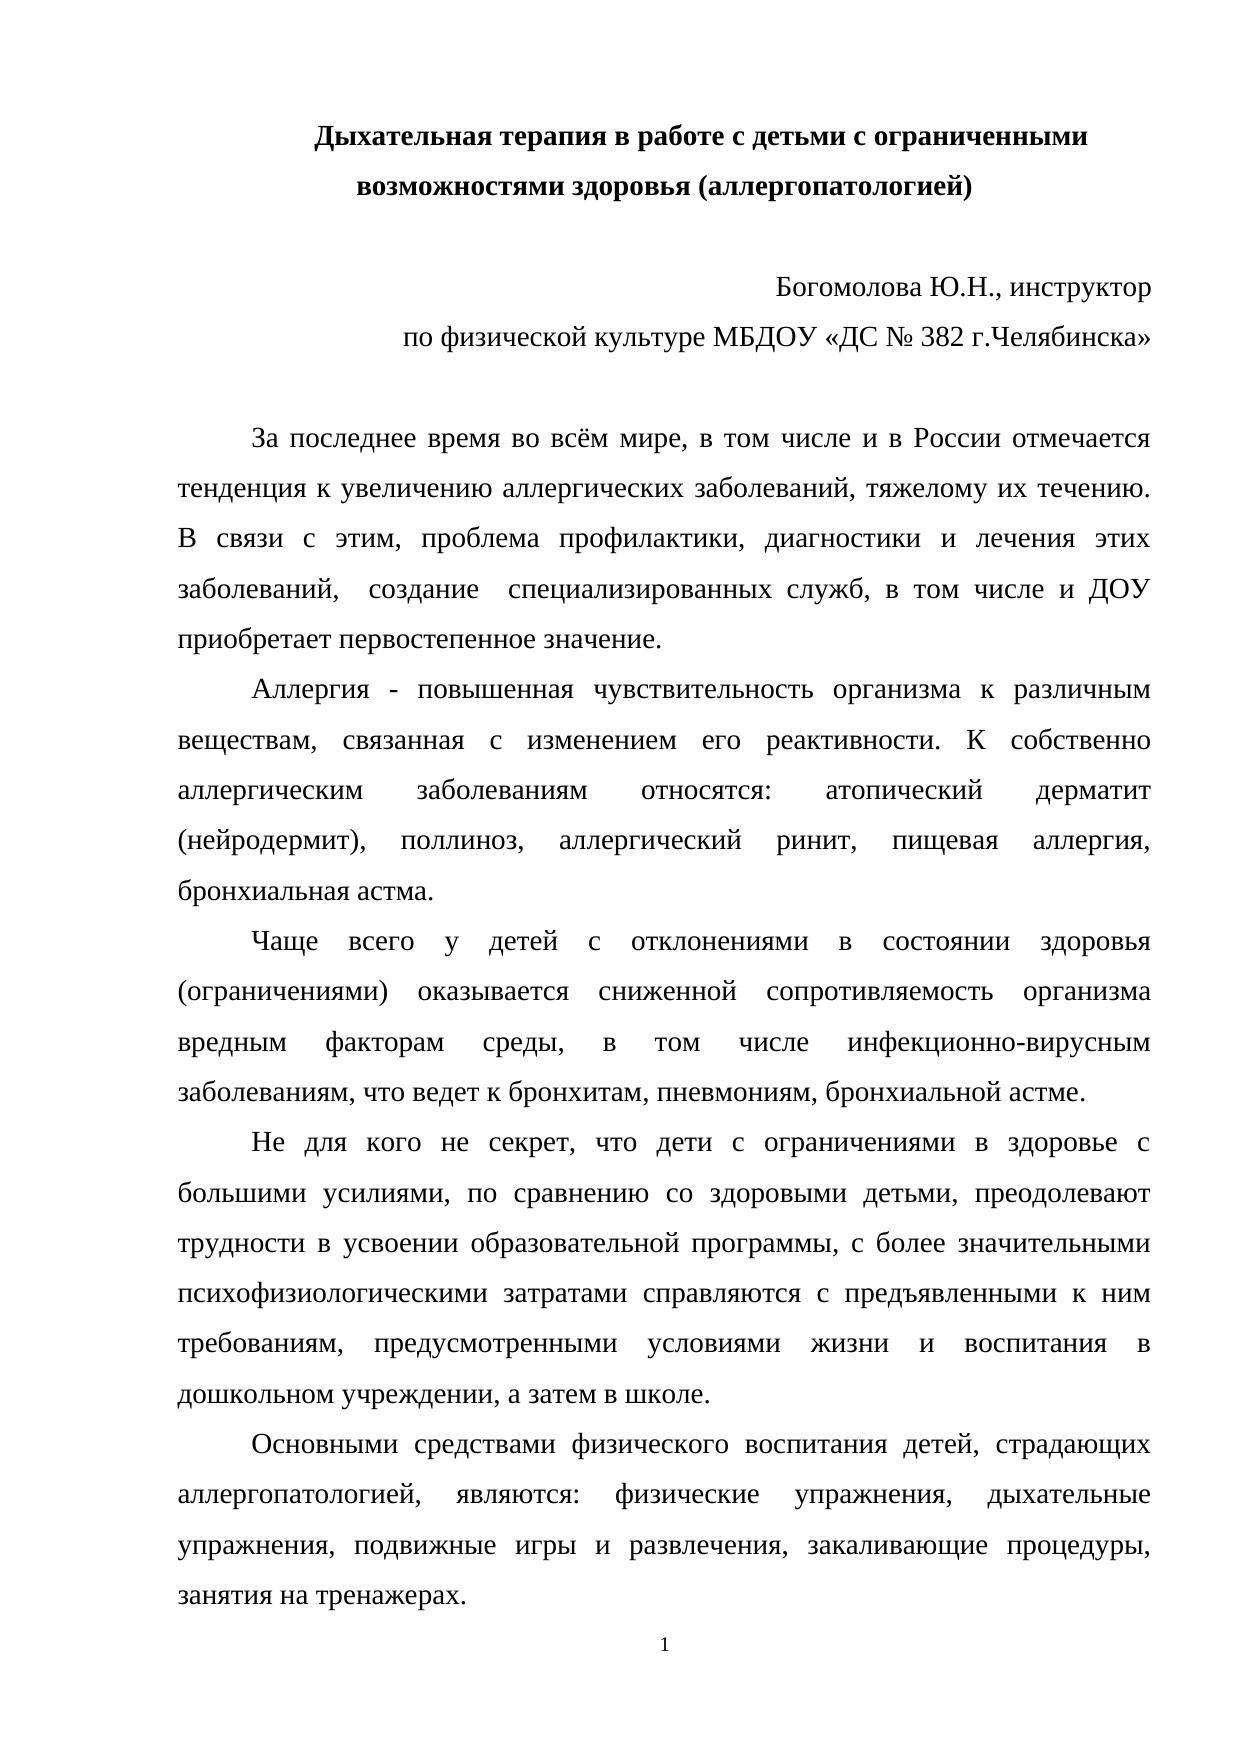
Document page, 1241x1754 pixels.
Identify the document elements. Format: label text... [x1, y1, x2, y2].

text За последнее время во всём мире, в том числе и в России отмечается тенденция к увеличению аллергических заболеваний, тяжелому их течению. В связи с этим, проблема профилактики, диагностики и лечения этих заболеваний, создание специализированных служб, в том числе и ДОУ приобретает первостепенное значение. [177, 420, 1152, 655]
text Аллергия - повышенная чувствительность организма к различным веществам, связанная с изменением его реактивности. К собственно аллергическим заболеваниям относятся: атопический дерматит (нейродермит), поллиноз, аллергический ринит, пищевая аллергия, бронхиальная астма. [177, 672, 1152, 906]
text Богомолова Ю.Н., инструктор [177, 269, 1152, 303]
text Чаще всего у детей с отклонениями в состоянии здоровья (ограничениями) оказывается сниженной сопротивляемость организма вредным факторам среды, в том числе инфекционно-вирусным заболеваниям, что ведет к бронхитам, пневмониям, бронхиальной астме. [177, 923, 1152, 1108]
text Дыхательная терапия в работе с детьми с ограниченными возможностями здоровья (аллергопатологией) [177, 118, 1152, 202]
text Основными средствами физического воспитания детей, страдающих аллергопатологией, являются: физические упражнения, дыхательные упражнения, подвижные игры и развлечения, закаливающие процедуры, занятия на тренажерах. [177, 1426, 1152, 1611]
text Не для кого не секрет, что дети с ограничениями в здоровье с большими усилиями, по сравнению со здоровыми детьми, преодолевают трудности в усвоении образовательной программы, с более значительными психофизиологическими затратами справляются с предъявленными к ним требованиям, предусмотренными условиями жизни и воспитания в дошкольном учреждении, а затем в школе. [177, 1124, 1152, 1409]
text по физической культуре МБДОУ «ДС № 382 г.Челябинска» [177, 319, 1152, 353]
